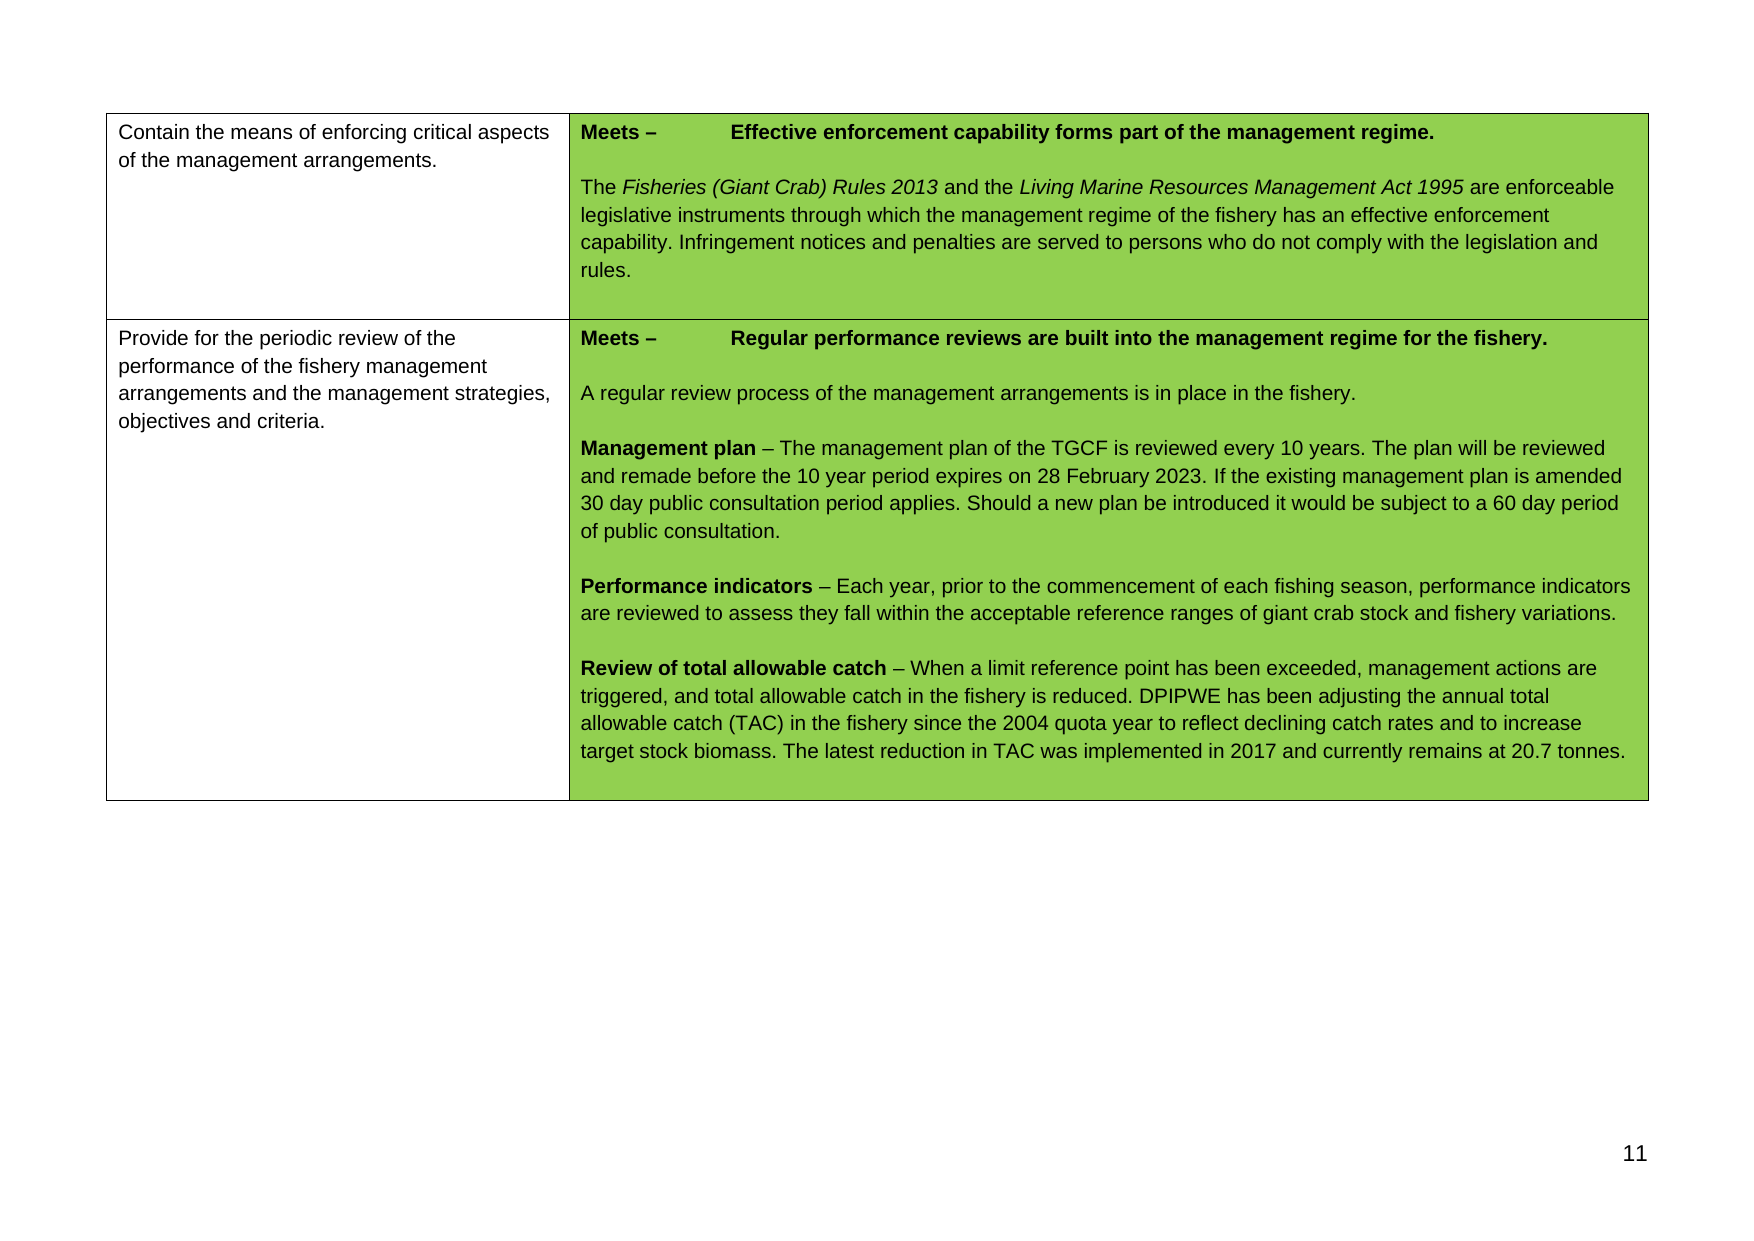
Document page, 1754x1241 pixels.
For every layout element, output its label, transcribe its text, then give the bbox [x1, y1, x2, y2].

table_cell Contain the means of enforcing critical aspects of the management arrangements. [107, 114, 569, 319]
table_cell Meets – Regular performance reviews are built into the management regime for the fishery. A regular review process of the management arrangements is in place in the fishery. Management plan – The management plan of the TGCF is reviewed every 10 years. The plan will be reviewed and remade before the 10 year period expires on 28 February 2023. If the existing management plan is amended 30 day public consultation period applies. Should a new plan be introduced it would be subject to a 60 day period of public consultation. Performance indicators – Each year, prior to the commencement of each fishing season, performance indicators are reviewed to assess they fall within the acceptable reference ranges of giant crab stock and fishery variations. Review of total allowable catch – When a limit reference point has been exceeded, management actions are triggered, and total allowable catch in the fishery is reduced. DPIPWE has been adjusting the annual total allowable catch (TAC) in the fishery since the 2004 quota year to reflect declining catch rates and to increase target stock biomass. The latest reduction in TAC was implemented in 2017 and currently remains at 20.7 tonnes. [570, 320, 1648, 800]
table_cell Provide for the periodic review of the performance of the fishery management arrangements and the management strategies, objectives and criteria. [107, 320, 569, 800]
table_cell Meets – Effective enforcement capability forms part of the management regime. The Fisheries (Giant Crab) Rules 2013 and the Living Marine Resources Management Act 1995 are enforceable legislative instruments through which the management regime of the fishery has an effective enforcement capability. Infringement notices and penalties are served to persons who do not comply with the legislation and rules. [570, 114, 1648, 319]
